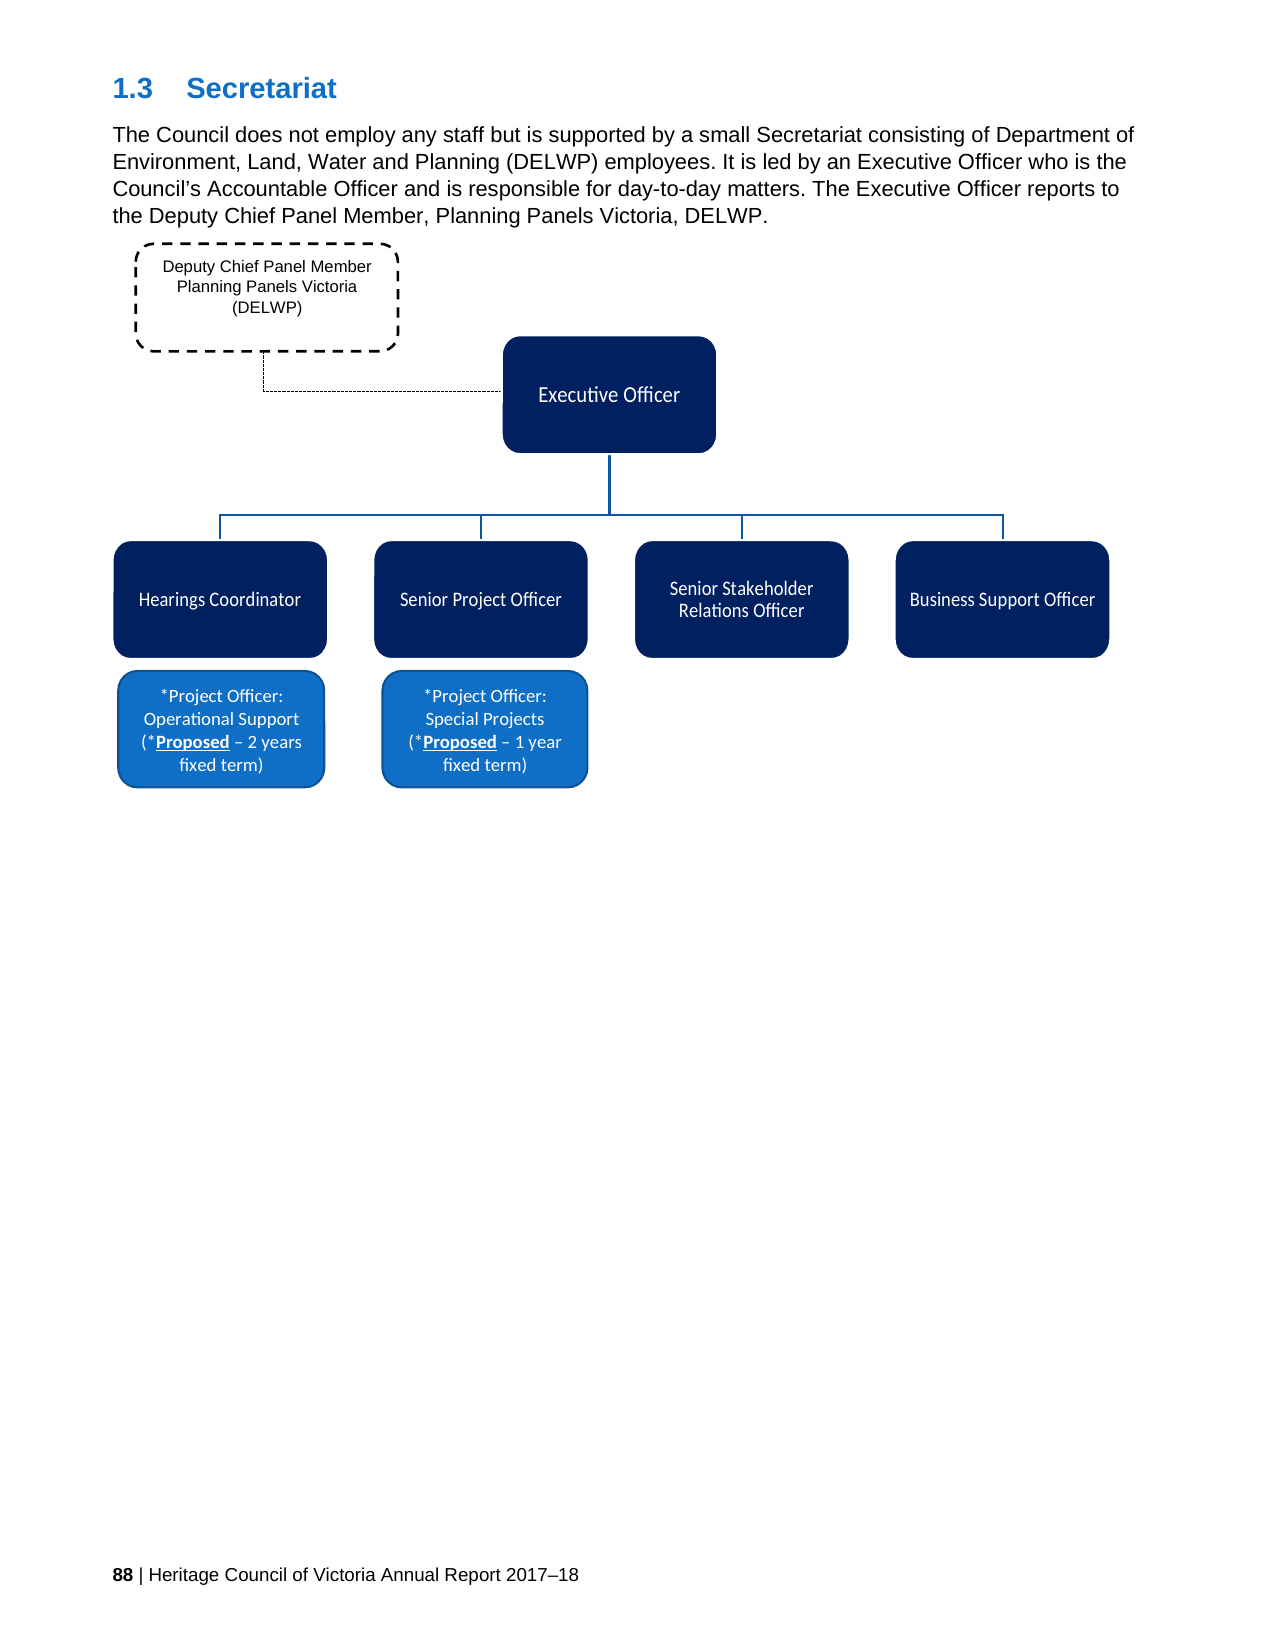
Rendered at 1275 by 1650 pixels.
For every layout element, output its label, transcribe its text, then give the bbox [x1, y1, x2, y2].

subtitle 1.3 Secretariat [112, 71, 1152, 104]
text The Council does not employ any staff but is supported by a small Secretariat consisting of Department of Environment, Land, Water and Planning (DELWP) employees. It is led by an Executive Officer who is the Council’s Accountable Officer and is responsible for day-to-day matters. The Executive Officer reports to the Deputy Chief Panel Member, Planning Panels Victoria, DELWP. [112, 122, 1152, 229]
